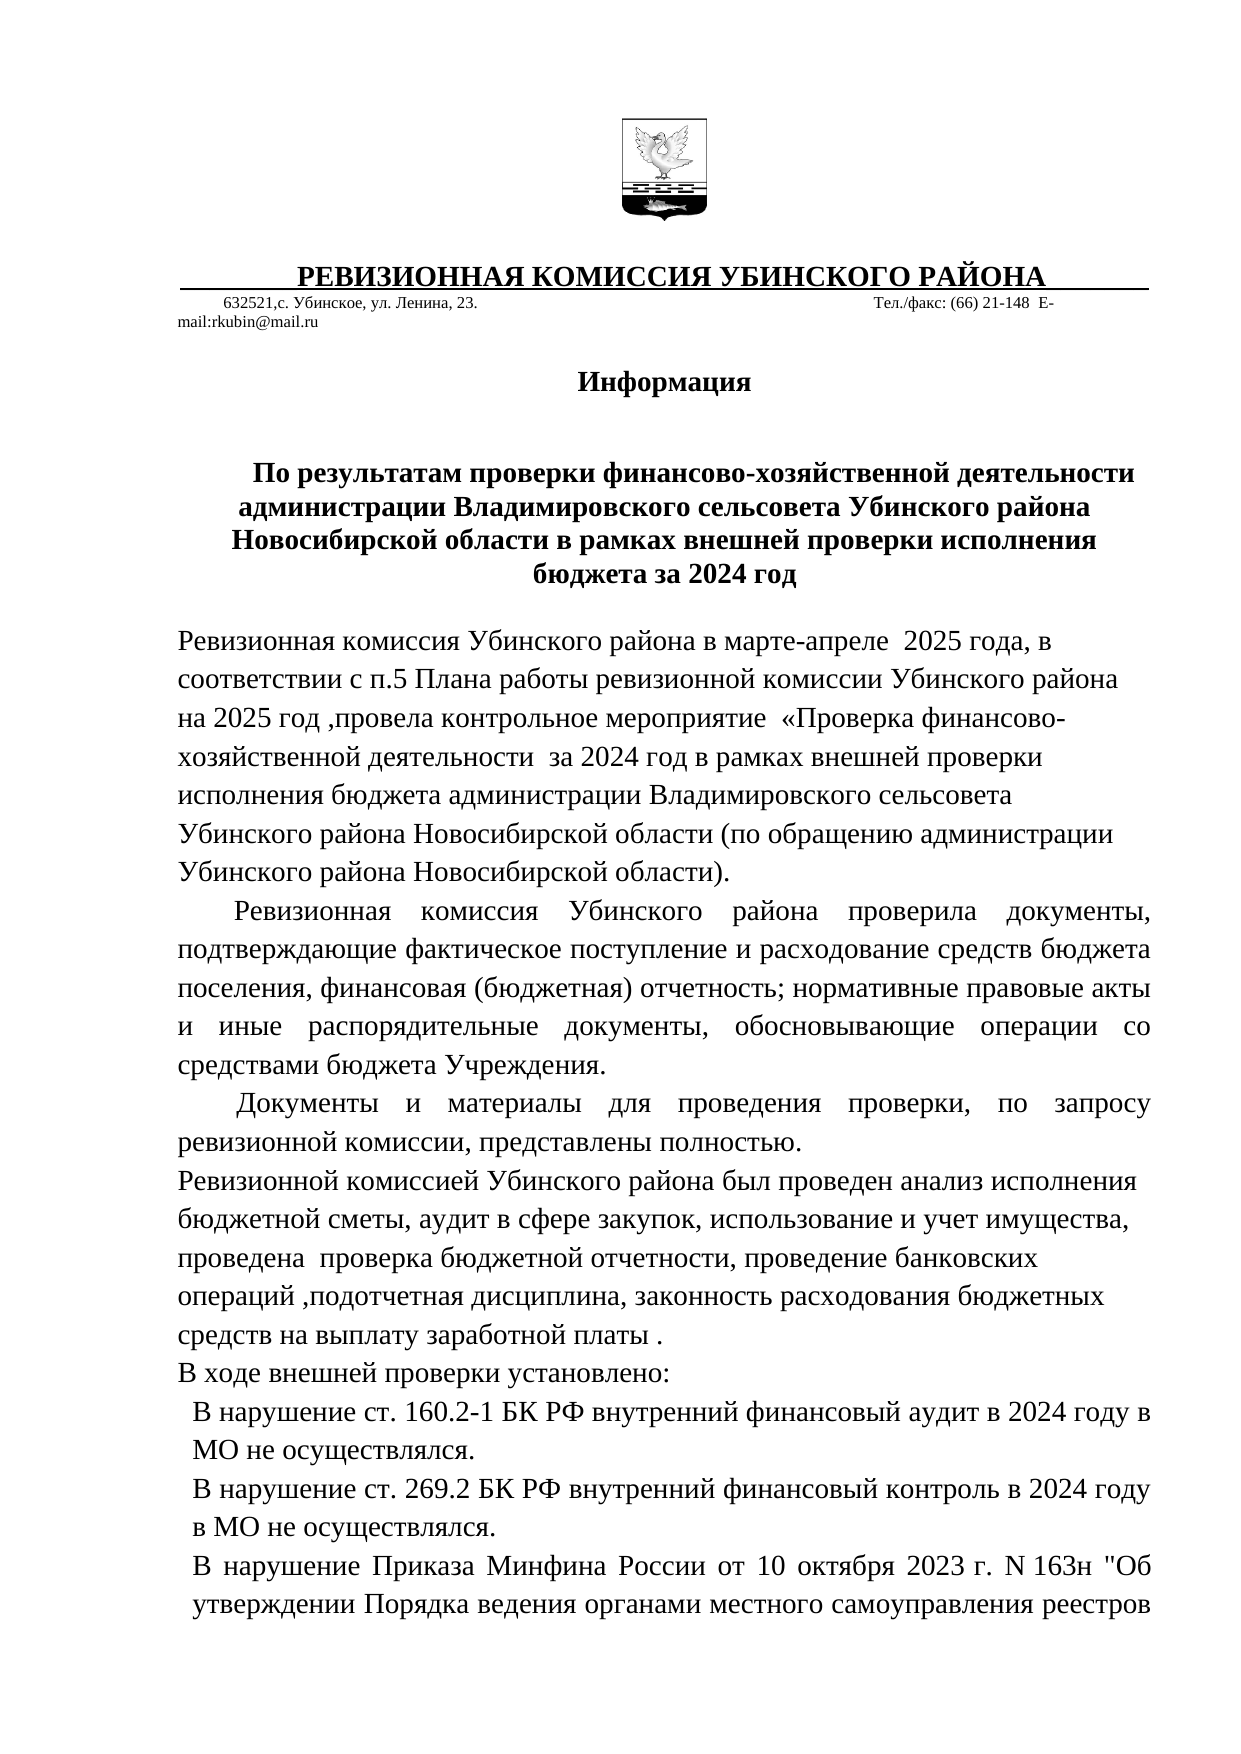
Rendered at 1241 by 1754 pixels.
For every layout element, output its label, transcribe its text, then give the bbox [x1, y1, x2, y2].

picture [622, 118, 707, 221]
text По результатам проверки финансово-хозяйственной деятельности администрации Владимировского сельсовета Убинского района Новосибирской области в рамках внешней проверки исполнения бюджета за 2024 год [177, 455, 1152, 589]
text Документы и материалы для проведения проверки, по запросу ревизионной комиссии, представлены полностью. [177, 1086, 1152, 1158]
text Ревизионной комиссией Убинского района был проведен анализ исполнения бюджетной сметы, аудит в сфере закупок, использование и учет имущества, проведена проверка бюджетной отчетности, проведение банковских операций ,подотчетная дисциплина, законность расходования бюджетных средств на выплату заработной платы . [177, 1163, 1152, 1350]
text Ревизионная комиссия Убинского района проверила документы, подтверждающие фактическое поступление и расходование средств бюджета поселения, финансовая (бюджетная) отчетность; нормативные правовые акты и иные распорядительные документы, обосновывающие операции со средствами бюджета Учреждения. [177, 893, 1152, 1081]
text В нарушение ст. 160.2-1 БК РФ внутренний финансовый аудит в 2024 году в МО не осуществлялся. [192, 1394, 1152, 1466]
text В ходе внешней проверки установлено: [177, 1355, 1152, 1389]
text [192, 1548, 1152, 1620]
text Ревизионная комиссия Убинского района в марте-апреле 2025 года, в соответствии с п.5 Плана работы ревизионной комиссии Убинского района на 2025 год ,провела контрольное мероприятие «Проверка финансово-хозяйственной деятельности за 2024 год в рамках внешней проверки исполнения бюджета администрации Владимировского сельсовета Убинского района Новосибирской области (по обращению администрации Убинского района Новосибирской области). [177, 623, 1152, 888]
text В нарушение ст. 269.2 БК РФ внутренний финансовый контроль в 2024 году в МО не осуществлялся. [192, 1471, 1152, 1543]
text 632521,с. Убинское, ул. Ленина, 23. Тел./факс: (66) 21-148 E-mail:rkubin@mail.ru [177, 292, 1152, 331]
text Информация [177, 364, 1152, 398]
text ________РЕВИЗИОННАЯ КОМИССИЯ УБИНСКОГО РАЙОНА_______ [177, 259, 1152, 292]
